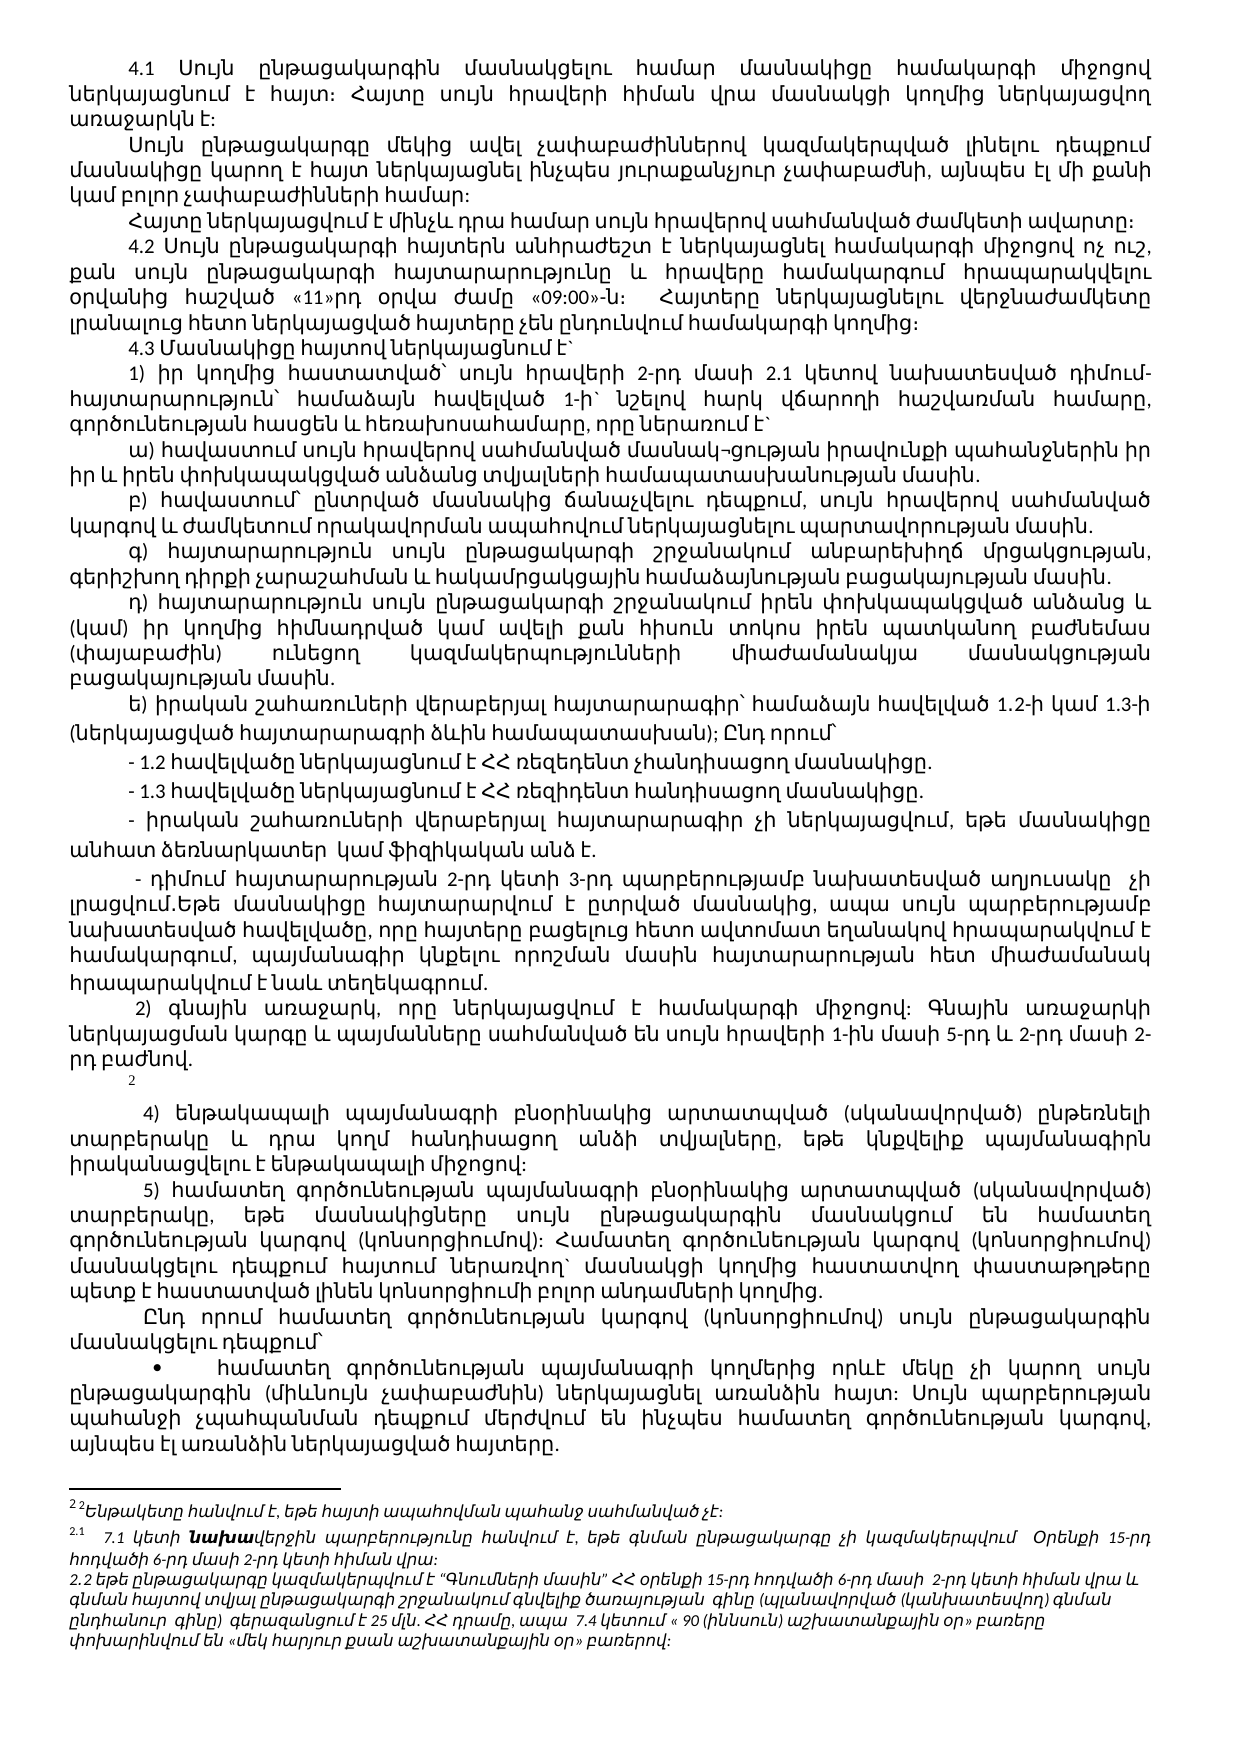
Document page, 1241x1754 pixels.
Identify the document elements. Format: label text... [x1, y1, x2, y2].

text Հայտը ներկայացվում է մինչև դրա համար սույն հրավերով սահմանված ժամկետի ավարտը։ [69, 208, 1152, 233]
text - 1.3 հավելվածը ներկայացնում է ՀՀ ռեզիդենտ հանդիսացող մասնակիցը. [69, 778, 1152, 804]
text 4) ենթակապալի պայմանագրի բնօրինակից արտատպված (սկանավորված) ընթեռնելի տարբերակը և դրա կողմ հանդիսացող անձի տվյալները, եթե կնքվելիք պայմանագիրն իրականացվելու է ենթակապալի միջոցով: [69, 1101, 1152, 1177]
text ա) հավաստում սույն հրավերով սահմանված մասնակ¬ցության իրավունքի պահանջներին իր իր և իրեն փոխկապակցված անձանց տվյալների համապատասխանության մասին. [69, 437, 1152, 488]
text Սույն ընթացակարգը մեկից ավել չափաբաժիններով կազմակերպված լինելու դեպքում մասնակիցը կարող է հայտ ներկայացնել ինչպես յուրաքանչյուր չափաբաժնի, այնպես էլ մի քանի կամ բոլոր չափաբաժինների համար: [69, 132, 1152, 208]
text 4.3 Մասնակիցը հայտով ներկայացնում է` [69, 335, 1152, 361]
text - իրական շահառուների վերաբերյալ հայտարարագիր չի ներկայացվում, եթե մասնակիցը անհատ ձեռնարկատեր կամ ֆիզիկական անձ է. [69, 808, 1152, 862]
text 1) իր կողմից հաստատված՝ սույն հրավերի 2-րդ մասի 2.1 կետով նախատեսված դիմում-հայտարարություն՝ համաձայն հավելված 1-ի` նշելով հարկ վճարողի հաշվառման համարը, գործունեության հասցեն և հեռախոսահամարը, որը ներառում է` [69, 361, 1152, 437]
text - դիմում հայտարարության 2-րդ կետի 3-րդ պարբերությամբ նախատեսված աղյուսակը չի լրացվում․Եթե մասնակիցը հայտարարվում է ըտրված մասնակից, ապա սույն պարբերությամբ նախատեսված հավելվածը, որը հայտերը բացելուց հետո ավտոմատ եղանակով հրապարակվում է համակարգում, պայմանագիր կնքելու որոշման մասին հայտարարության հետ միաժամանակ հրապարակվում է նաև տեղեկագրում. [69, 866, 1152, 996]
text բ) հավաստում՝ ընտրված մասնակից ճանաչվելու դեպքում, սույն հրավերով սահմանված կարգով և ժամկետում որակավորման ապահովում ներկայացնելու պարտավորության մասին. [69, 488, 1152, 538]
text - 1.2 հավելվածը ներկայացնում է ՀՀ ռեզեդենտ չհանդիսացող մասնակիցը. [69, 749, 1152, 775]
text ե) իրական շահառուների վերաբերյալ հայտարարագիր՝ համաձայն հավելված 1․2-ի կամ 1.3-ի (ներկայացված հայտարարագրի ձևին համապատասխան); Ընդ որում՝ [69, 691, 1152, 746]
text գ) հայտարարություն սույն ընթացակարգի շրջանակում անբարեխիղճ մրցակցության, գերիշխող դիրքի չարաշահման և հակամրցակցային համաձայնության բացակայության մասին. [69, 538, 1152, 589]
text դ) հայտարարություն սույն ընթացակարգի շրջանակում իրեն փոխկապակցված անձանց և (կամ) իր կողմից հիմնադրված կամ ավելի քան հիսուն տոկոս իրեն պատկանող բաժնեմաս (փայաբաժին) ունեցող կազմակերպությունների միաժամանակյա մասնակցության բացակայության մասին. [69, 589, 1152, 691]
text 5) համատեղ գործունեության պայմանագրի բնօրինակից արտատպված (սկանավորված) տարբերակը, եթե մասնակիցները սույն ընթացակարգին մասնակցում են համատեղ գործունեության կարգով (կոնսորցիումով): Համատեղ գործունեության կարգով (կոնսորցիումով) մասնակցելու դեպքում հայտում ներառվող` մասնակցի կողմից հաստատվող փաստաթղթերը պետք է հաստատված լինեն կոնսորցիումի բոլոր անդամների կողմից. [69, 1177, 1152, 1304]
text 4.2 Սույն ընթացակարգի հայտերն անհրաժեշտ է ներկայացնել համակարգի միջոցով ոչ ուշ, քան սույն ընթացակարգի հայտարարությունը և հրավերը համակարգում հրապարակվելու օրվանից հաշված «11»րդ օրվա ժամը «09:00»-ն։ Հայտերը ներկայացնելու վերջնաժամկետը լրանալուց հետո ներկայացված հայտերը չեն ընդունվում համակարգի կողմից։ [69, 233, 1152, 335]
text Ընդ որում համատեղ գործունեության կարգով (կոնսորցիումով) սույն ընթացակարգին մասնակցելու դեպքում՝ [69, 1304, 1152, 1355]
text 4.1 Սույն ընթացակարգին մասնակցելու համար մասնակիցը համակարգի միջոցով ներկայացնում է հայտ։ Հայտը սույն հրավերի հիման վրա մասնակցի կողմից ներկայացվող առաջարկն է: [69, 56, 1152, 132]
text 2) գնային առաջարկ, որը ներկայացվում է համակարգի միջոցով: Գնային առաջարկի ներկայացման կարգը և պայմանները սահմանված են սույն հրավերի 1-ին մասի 5-րդ և 2-րդ մասի 2-րդ բաժնով. [69, 996, 1152, 1072]
list համատեղ գործունեության պայմանագրի կողմերից որևէ մեկը չի կարող սույն ընթացակարգին (միևնույն չափաբաժնին) ներկայացնել առանձին հայտ: Սույն պարբերության պահանջի չպահպանման դեպքում մերժվում են ինչպես համատեղ գործունեության կարգով, այնպես էլ առանձին ներկայացված հայտերը. [69, 1355, 1152, 1456]
